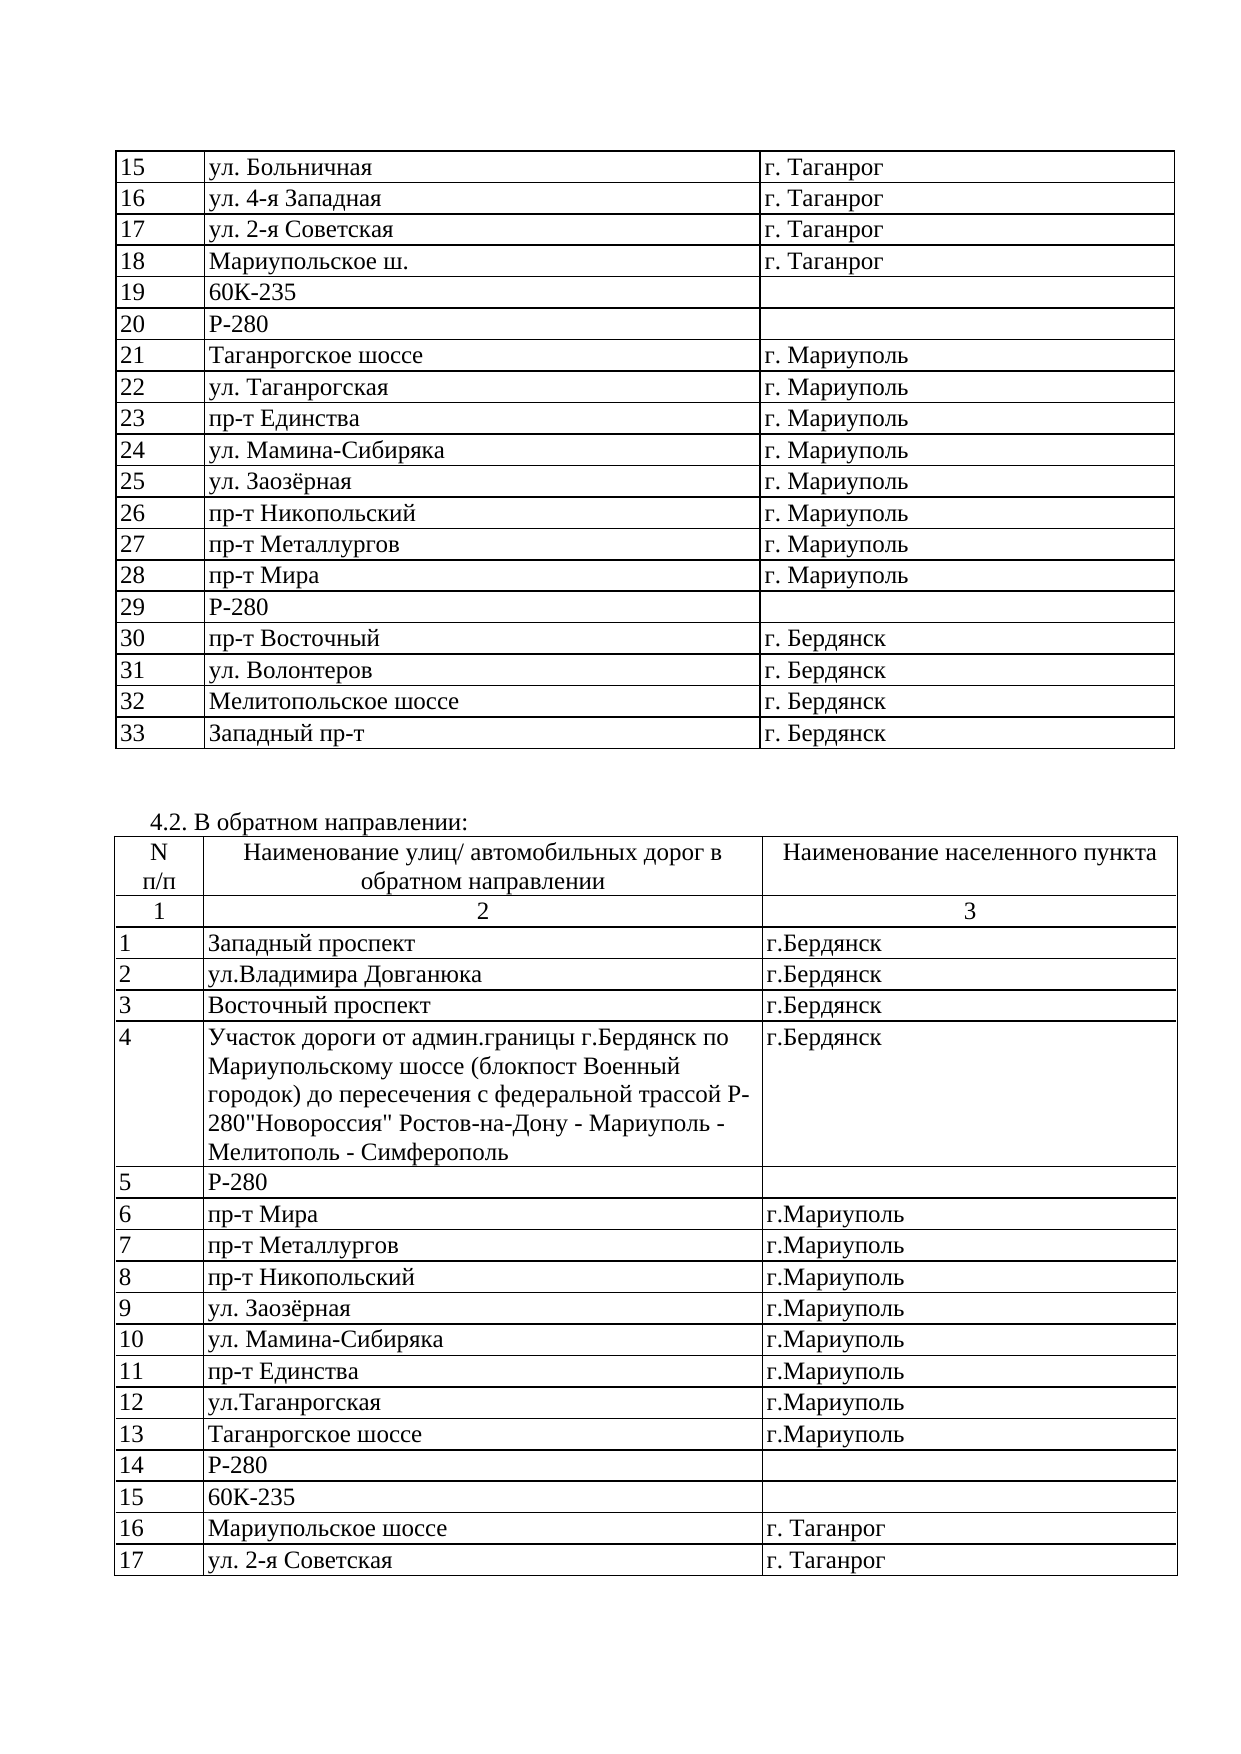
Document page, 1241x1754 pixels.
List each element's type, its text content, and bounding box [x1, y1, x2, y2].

table_cell [761, 592, 1174, 622]
table_cell г.Бердянск [763, 1020, 1177, 1166]
table_cell г. Таганрог [763, 1512, 1177, 1543]
table_cell г. Мариуполь [761, 435, 1174, 464]
table_cell Таганрогское шоссе [205, 340, 759, 370]
table_header Наименование улиц/ автомобильных дорог в обратном направлении [204, 837, 762, 894]
table_cell г. Мариуполь [761, 498, 1174, 527]
table_cell г. Мариуполь [761, 372, 1174, 402]
table_cell 13 [115, 1419, 203, 1449]
table_cell Таганрогское шоссе [204, 1419, 762, 1449]
table_header Наименование населенного пункта [763, 837, 1177, 894]
table_cell Мариупольское шоссе [204, 1513, 762, 1543]
table_cell г.Мариуполь [763, 1229, 1177, 1260]
table_cell г. Мариуполь [761, 466, 1174, 496]
table_cell 24 [117, 435, 204, 464]
table_cell Р-280 [204, 1167, 762, 1197]
table_cell 1 [115, 927, 203, 957]
table_cell 17 [117, 215, 204, 244]
table_cell 60К-235 [205, 277, 759, 307]
table_cell пр-т Мира [204, 1199, 762, 1229]
table_cell пр-т Мира [205, 561, 759, 590]
table_cell г. Бердянск [761, 718, 1174, 748]
table_cell Восточный проспект [204, 991, 762, 1020]
table_cell 12 [115, 1387, 203, 1417]
table_cell 19 [117, 277, 204, 307]
table_cell [763, 1449, 1177, 1480]
table_cell г. Таганрог [763, 1543, 1177, 1575]
table_cell 23 [117, 403, 204, 433]
table_cell ул. 4-я Западная [205, 183, 759, 213]
table_cell 5 [115, 1167, 203, 1197]
table_cell г. Бердянск [761, 655, 1174, 685]
table_cell 14 [115, 1450, 203, 1480]
table_cell ул. 2-я Советская [205, 215, 759, 244]
table_cell пр-т Единства [205, 403, 759, 433]
table_cell Р-280 [205, 309, 759, 339]
table_cell г. Таганрог [761, 152, 1174, 181]
table_cell г. Мариуполь [761, 340, 1174, 370]
table_cell г. Таганрог [761, 215, 1174, 244]
table_cell Мариупольское ш. [205, 246, 759, 276]
table_cell г. Бердянск [761, 623, 1174, 653]
table_cell г.Мариуполь [763, 1260, 1177, 1292]
table_cell пр-т Никопольский [205, 498, 759, 527]
table_cell ул. Больничная [205, 152, 759, 181]
table_cell 29 [117, 592, 204, 622]
table_cell г.Мариуполь [763, 1418, 1177, 1449]
table_cell 27 [117, 529, 204, 559]
table_cell 60К-235 [204, 1482, 762, 1512]
table_cell 28 [117, 561, 204, 590]
table_cell Западный проспект [204, 928, 762, 957]
table_cell ул. Таганрогская [205, 372, 759, 402]
table_cell 2 [115, 959, 203, 989]
table_cell г.Мариуполь [763, 1197, 1177, 1229]
table_cell 4 [115, 1021, 203, 1166]
table_cell ул. Волонтеров [205, 655, 759, 685]
table_cell 15 [117, 152, 204, 181]
table_cell ул. Заозёрная [204, 1293, 762, 1323]
table_cell 22 [117, 372, 204, 402]
table_cell ул. Заозёрная [205, 466, 759, 496]
table_cell 1 [115, 896, 203, 926]
table_cell 8 [115, 1261, 203, 1292]
table_cell 33 [117, 718, 204, 748]
table_cell Р-280 [205, 592, 759, 622]
text 4.2. В обратном направлении: [150, 807, 1090, 836]
table_cell г. Мариуполь [761, 561, 1174, 590]
table_cell ул. Мамина-Сибиряка [205, 435, 759, 464]
table_cell 6 [115, 1198, 203, 1229]
table_cell 30 [117, 623, 204, 653]
table_cell 21 [117, 340, 204, 370]
table_cell ул.Таганрогская [204, 1388, 762, 1417]
table_cell 15 [115, 1481, 203, 1512]
table_cell 18 [117, 246, 204, 276]
table_cell 10 [115, 1324, 203, 1354]
table_cell г. Мариуполь [761, 403, 1174, 433]
table_cell г.Мариуполь [763, 1355, 1177, 1386]
table_cell 11 [115, 1356, 203, 1386]
table_cell 2 [204, 896, 762, 926]
table_cell 25 [117, 466, 204, 496]
table_cell 17 [115, 1544, 203, 1575]
table_cell [761, 277, 1174, 307]
table_cell 16 [115, 1513, 203, 1543]
table_cell Западный пр-т [205, 718, 759, 748]
table_cell 3 [115, 990, 203, 1020]
table_cell 32 [117, 686, 204, 716]
table_cell 26 [117, 498, 204, 527]
table_cell пр-т Металлургов [204, 1230, 762, 1260]
table_cell ул. 2-я Советская [204, 1545, 762, 1575]
table_cell г. Бердянск [761, 686, 1174, 716]
table_cell пр-т Никопольский [204, 1262, 762, 1292]
table_cell г.Бердянск [763, 958, 1177, 989]
table_cell ул.Владимира Довганюка [204, 959, 762, 989]
table_cell г. Мариуполь [761, 529, 1174, 559]
table_cell г. Таганрог [761, 246, 1174, 276]
table_cell Р-280 [204, 1451, 762, 1480]
table_cell 31 [117, 655, 204, 685]
table_cell г.Бердянск [763, 926, 1177, 957]
table_cell г. Таганрог [761, 183, 1174, 213]
table_cell г.Мариуполь [763, 1292, 1177, 1323]
table_cell [761, 309, 1174, 339]
table_cell 3 [763, 895, 1177, 926]
table_cell Участок дороги от админ.границы г.Бердянск по Мариупольскому шоссе (блокпост Военный городок) до пересечения с федеральной трассой Р-280"Новороссия" Ростов-на-Дону - Мариуполь - Мелитополь - Симферополь [204, 1022, 762, 1166]
table_cell ул. Мамина-Сибиряка [204, 1325, 762, 1354]
table_header N п/п [115, 837, 203, 894]
table_cell [763, 1480, 1177, 1512]
table_cell пр-т Восточный [205, 623, 759, 653]
table_cell Мелитопольское шоссе [205, 686, 759, 716]
table_cell 9 [115, 1293, 203, 1323]
table_cell пр-т Единства [204, 1356, 762, 1386]
table_cell г.Бердянск [763, 989, 1177, 1020]
table_cell г.Мариуполь [763, 1386, 1177, 1417]
table_cell пр-т Металлургов [205, 529, 759, 559]
table_cell 16 [117, 183, 204, 213]
table_cell г.Мариуполь [763, 1323, 1177, 1354]
table_cell [763, 1166, 1177, 1197]
table_cell 20 [117, 309, 204, 339]
table_cell 7 [115, 1230, 203, 1260]
